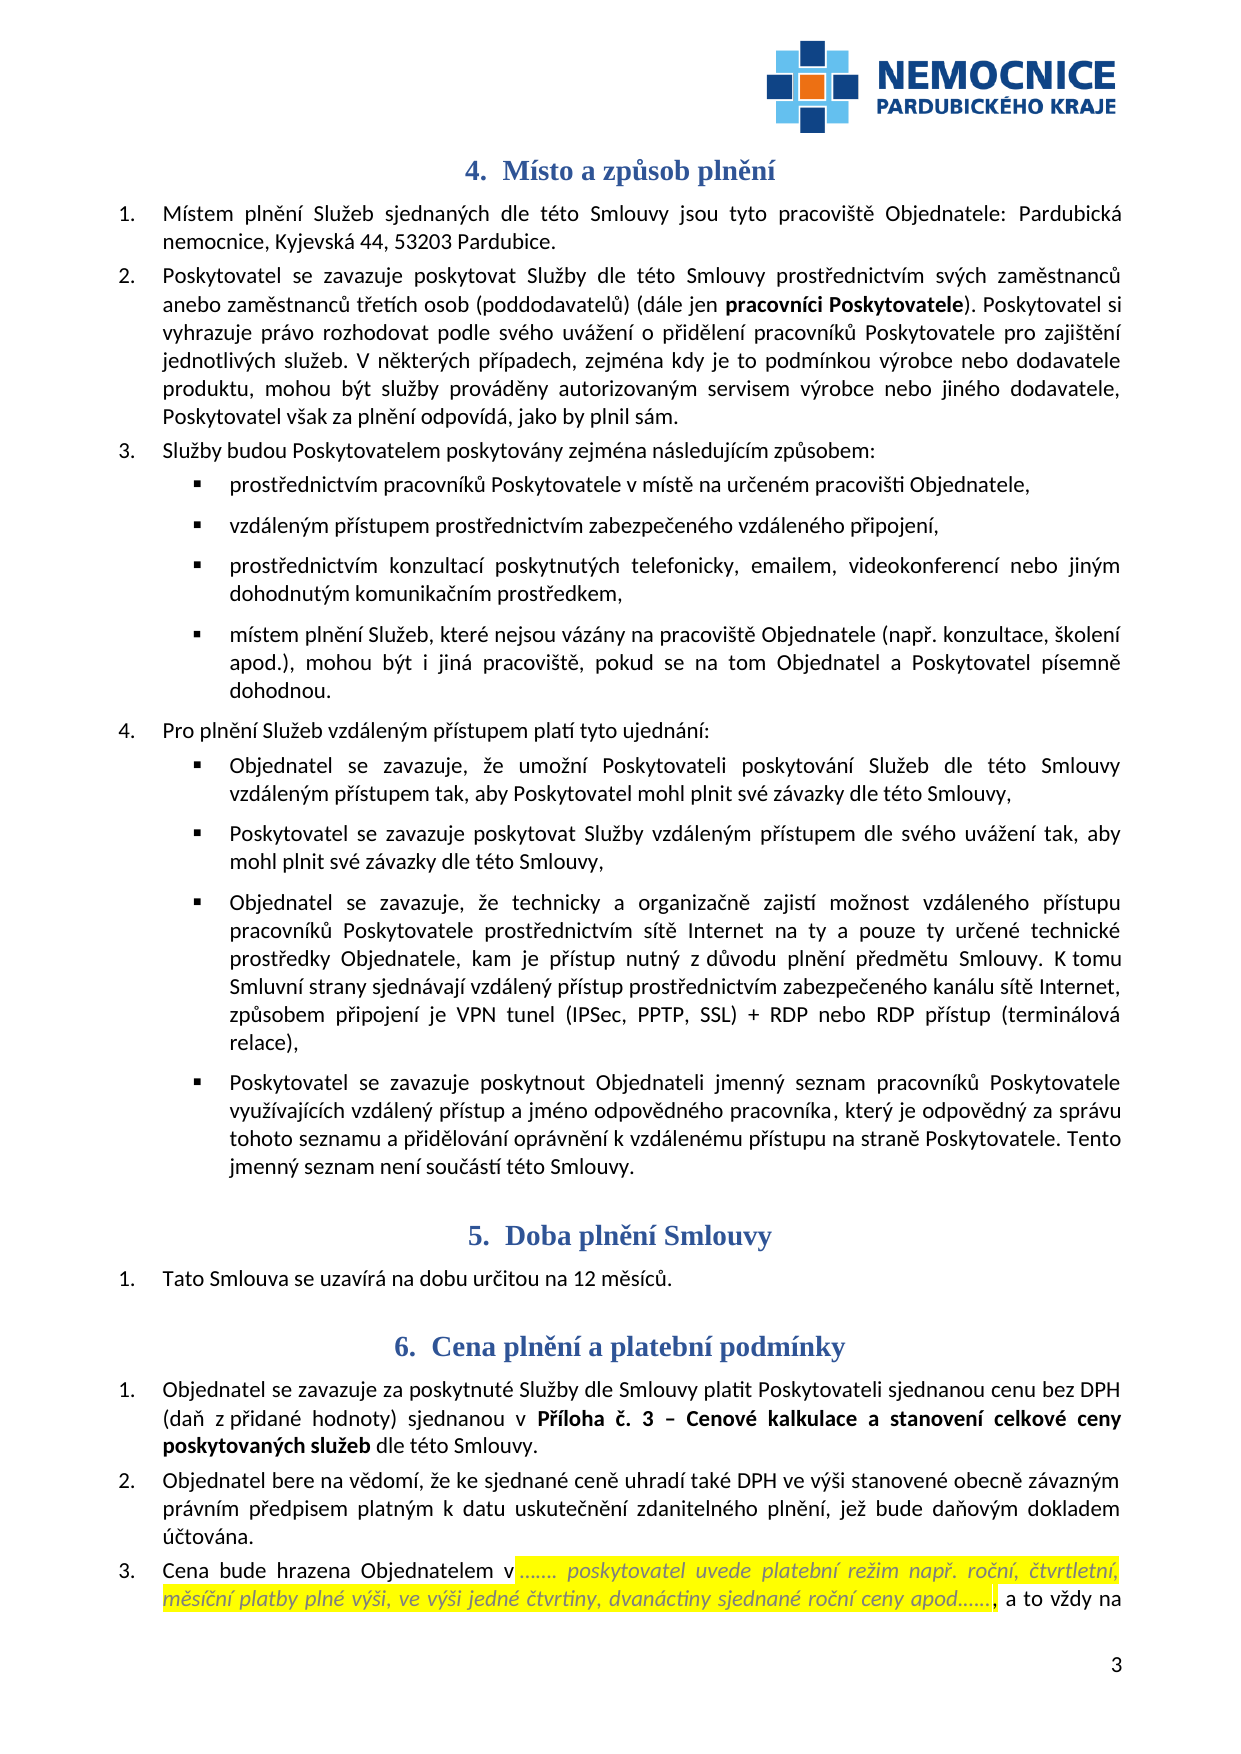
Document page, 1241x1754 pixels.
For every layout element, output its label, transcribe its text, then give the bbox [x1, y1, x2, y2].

list Objednatel se zavazuje, že umožní Poskytovateli poskytování Služeb dle této Smlouvy vzdáleným přístupem tak, aby Poskytovatel mohl plnit své závazky dle této Smlouvy, [192, 751, 1122, 807]
list Tato Smlouva se uzavírá na dobu určitou na 12 měsíců. [118, 1264, 1122, 1292]
list Poskytovatel se zavazuje poskytovat Služby vzdáleným přístupem dle svého uvážení tak, aby mohl plnit své závazky dle této Smlouvy, [192, 819, 1122, 875]
list Místem plnění Služeb sjednaných dle této Smlouvy jsou tyto pracoviště Objednatele: Pardubická nemocnice, Kyjevská 44, 53203 Pardubice. [118, 199, 1122, 255]
list Objednatel se zavazuje za poskytnuté Služby dle Smlouvy platit Poskytovateli sjednanou cenu bez DPH (daň z přidané hodnoty) sjednanou v Příloha č. 3 – Cenové kalkulace a stanovení celkové ceny poskytovaných služeb dle této Smlouvy. [118, 1376, 1122, 1460]
subtitle Doba plnění Smlouvy [118, 1218, 1122, 1252]
list Objednatel bere na vědomí, že ke sjednané ceně uhradí také DPH ve výši stanovené obecně závazným právním předpisem platným k datu uskutečnění zdanitelného plnění, jež bude daňovým dokladem účtována. [118, 1466, 1122, 1550]
subtitle Cena plnění a platební podmínky [118, 1329, 1122, 1363]
list Služby budou Poskytovatelem poskytovány zejména následujícím způsobem: [118, 436, 1122, 464]
list prostřednictvím konzultací poskytnutých telefonicky, emailem, videokonferencí nebo jiným dohodnutým komunikačním prostředkem, [192, 551, 1122, 607]
list Poskytovatel se zavazuje poskytovat Služby dle této Smlouvy prostřednictvím svých zaměstnanců anebo zaměstnanců třetích osob (poddodavatelů) (dále jen pracovníci Poskytovatele). Poskytovatel si vyhrazuje právo rozhodovat podle svého uvážení o přidělení pracovníků Poskytovatele pro zajištění jednotlivých služeb. V některých případech, zejména kdy je to podmínkou výrobce nebo dodavatele produktu, mohou být služby prováděny autorizovaným servisem výrobce nebo jiného dodavatele, Poskytovatel však za plnění odpovídá, jako by plnil sám. [118, 262, 1122, 430]
list prostřednictvím pracovníků Poskytovatele v místě na určeném pracovišti Objednatele, [192, 470, 1122, 498]
subtitle Místo a způsob plnění [118, 153, 1122, 187]
list Objednatel se zavazuje, že technicky a organizačně zajistí možnost vzdáleného přístupu pracovníků Poskytovatele prostřednictvím sítě Internet na ty a pouze ty určené technické prostředky Objednatele, kam je přístup nutný z důvodu plnění předmětu Smlouvy. K tomu Smluvní strany sjednávají vzdálený přístup prostřednictvím zabezpečeného kanálu sítě Internet, způsobem připojení je VPN tunel (IPSec, PPTP, SSL) + RDP nebo RDP přístup (terminálová relace), [192, 888, 1122, 1056]
list místem plnění Služeb, které nejsou vázány na pracoviště Objednatele (např. konzultace, školení apod.), mohou být i jiná pracoviště, pokud se na tom Objednatel a Poskytovatel písemně dohodnou. [192, 620, 1122, 704]
list vzdáleným přístupem prostřednictvím zabezpečeného vzdáleného připojení, [192, 511, 1122, 539]
list Pro plnění Služeb vzdáleným přístupem platí tyto ujednání: [118, 716, 1122, 744]
picture [765, 39, 1116, 134]
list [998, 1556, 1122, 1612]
list Poskytovatel se zavazuje poskytnout Objednateli jmenný seznam pracovníků Poskytovatele využívajících vzdálený přístup a jméno odpovědného pracovníka, který je odpovědný za správu tohoto seznamu a přidělování oprávnění k vzdálenému přístupu na straně Poskytovatele. Tento jmenný seznam není součástí této Smlouvy. [192, 1068, 1122, 1181]
